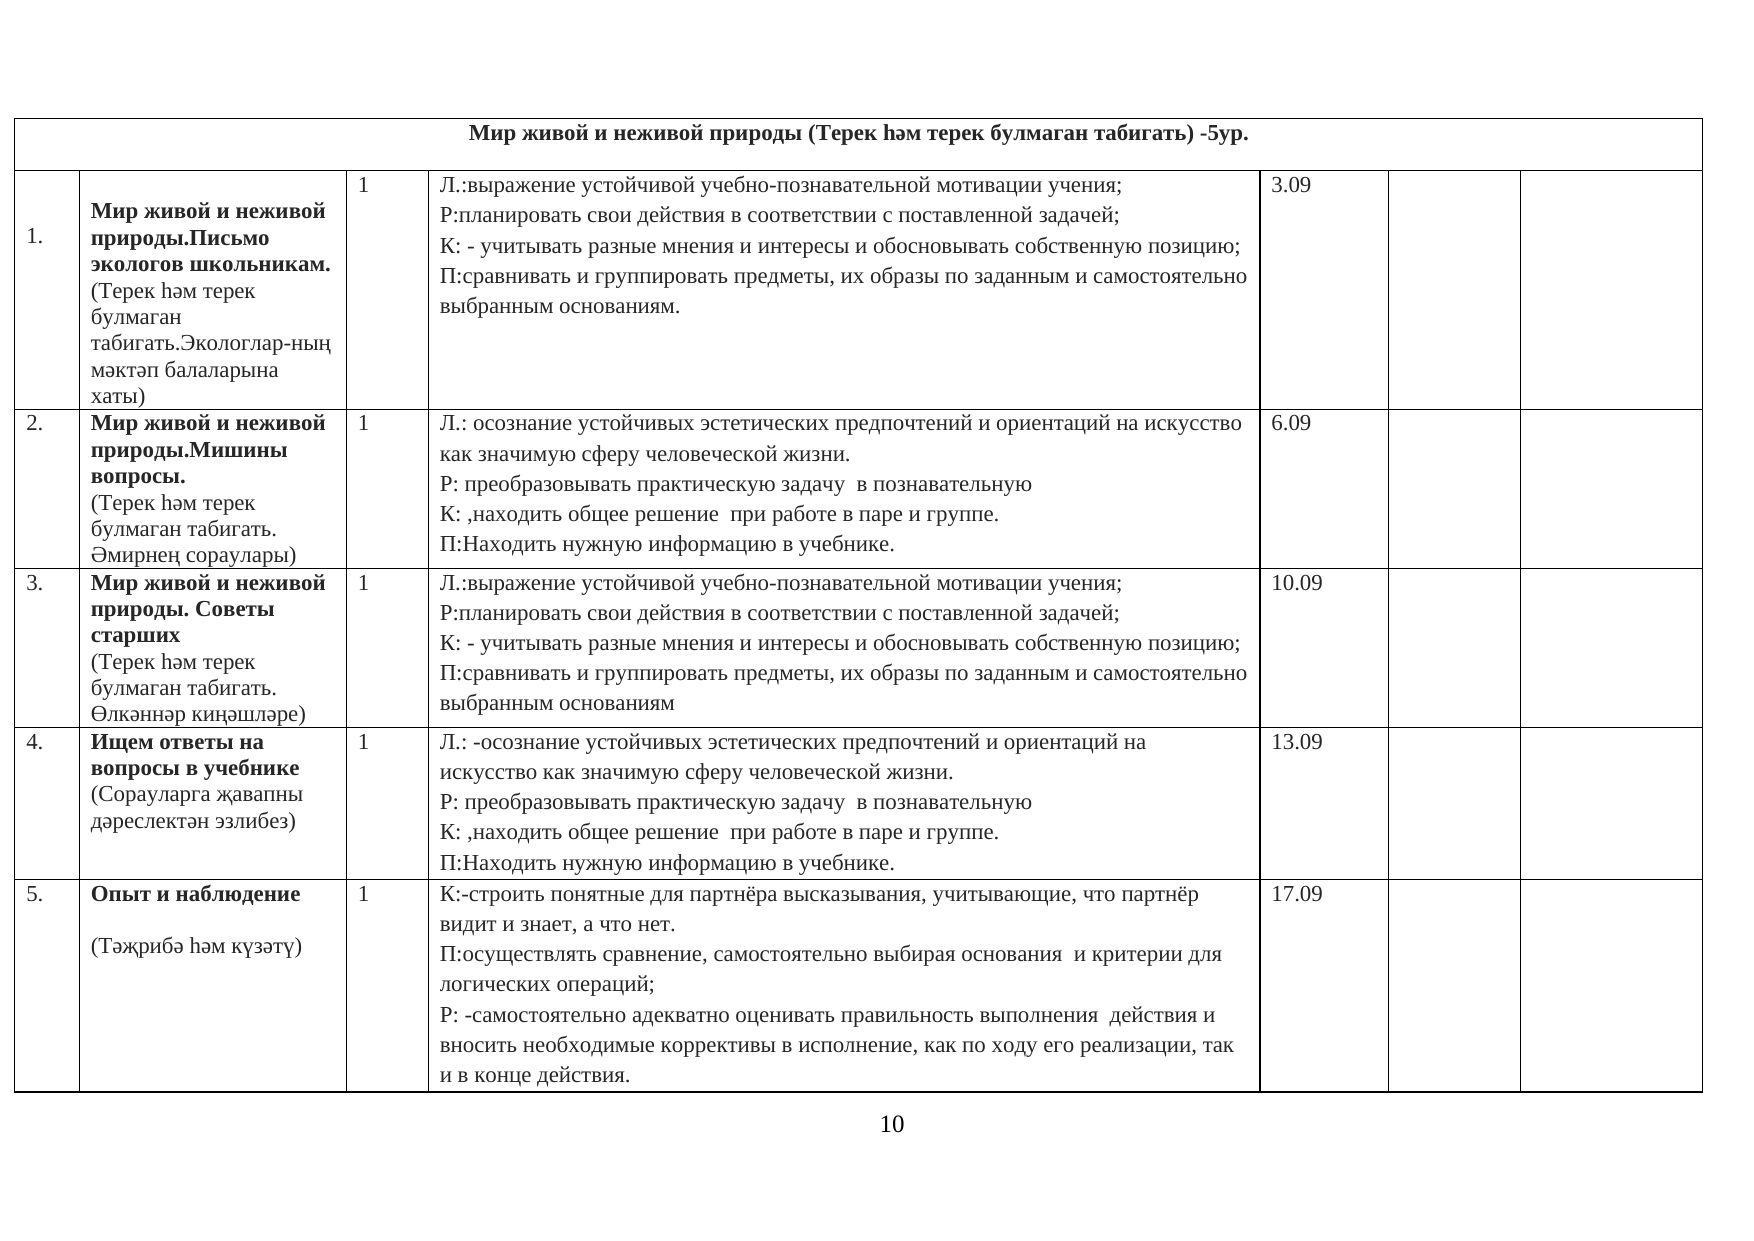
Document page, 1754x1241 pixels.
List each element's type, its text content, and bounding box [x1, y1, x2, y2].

table_cell Ищем ответы на вопросы в учебнике (Сорауларга җавапны дәреслектән эзлибез) [80, 728, 346, 879]
table_cell 1 [347, 569, 428, 727]
table_cell 1 [347, 410, 428, 568]
table_cell Опыт и наблюдение (Тәҗрибә һәм күзәтү) [80, 880, 346, 1091]
table_cell Мир живой и неживой природы.Мишины вопросы. (Терек һәм терек булмаган табигать. Әмирнең сораулары) [80, 410, 346, 568]
table_cell [1389, 171, 1520, 408]
table_cell [1389, 880, 1520, 1091]
table_cell [1521, 569, 1702, 727]
table_cell [1389, 728, 1520, 879]
table_cell 2. [15, 410, 79, 568]
table_cell [1521, 171, 1702, 408]
table_cell [1389, 410, 1520, 568]
table_cell 6.09 [1261, 410, 1388, 568]
table_cell [1521, 410, 1702, 568]
table_cell Л.: -осознание устойчивых эстетических предпочтений и ориентаций на искусство как значимую сферу человеческой жизни. Р: преобразовывать практическую задачу в познавательную К: ,находить общее решение при работе в паре и группе. П:Находить нужную информацию в учебнике. [429, 728, 1259, 879]
table_cell 4. [15, 728, 79, 879]
table_cell [1389, 569, 1520, 727]
table_cell [1521, 880, 1702, 1091]
table_cell 5. [15, 880, 79, 1091]
table_cell Л.:выражение устойчивой учебно-познавательной мотивации учения; Р:планировать свои действия в соответствии с поставленной задачей; К: - учитывать разные мнения и интересы и обосновывать собственную позицию; П:сравнивать и группировать предметы, их образы по заданным и самостоятельно выбранным основаниям [429, 569, 1259, 727]
table_cell 1 [347, 880, 428, 1091]
table_cell Мир живой и неживой природы. Советы старших (Терек һәм терек булмаган табигать. Өлкәннәр киңәшләре) [80, 569, 346, 727]
table_cell Мир живой и неживой природы (Терек һәм терек булмаган табигать) -5ур. [15, 119, 1702, 170]
table_cell 1 [347, 728, 428, 879]
table_cell 17.09 [1261, 880, 1388, 1091]
table_cell Л.: осознание устойчивых эстетических предпочтений и ориентаций на искусство как значимую сферу человеческой жизни. Р: преобразовывать практическую задачу в познавательную К: ,находить общее решение при работе в паре и группе. П:Находить нужную информацию в учебнике. [429, 410, 1259, 568]
table_cell 1. [15, 171, 79, 408]
table_cell 3.09 [1261, 171, 1388, 408]
table_cell 3. [15, 569, 79, 727]
table_cell [1521, 728, 1702, 879]
table_cell 10.09 [1261, 569, 1388, 727]
table_cell К:-строить понятные для партнёра высказывания, учитывающие, что партнёр видит и знает, а что нет. П:осуществлять сравнение, самостоятельно выбирая основания и критерии для логических операций; Р: -самостоятельно адекватно оценивать правильность выполнения действия и вносить необходимые коррективы в исполнение, как по ходу его реализации, так и в конце действия. [429, 880, 1259, 1091]
table_cell 13.09 [1261, 728, 1388, 879]
table_cell Л.:выражение устойчивой учебно-познавательной мотивации учения; Р:планировать свои действия в соответствии с поставленной задачей; К: - учитывать разные мнения и интересы и обосновывать собственную позицию; П:сравнивать и группировать предметы, их образы по заданным и самостоятельно выбранным основаниям. [429, 171, 1259, 408]
table_cell 1 [347, 171, 428, 408]
